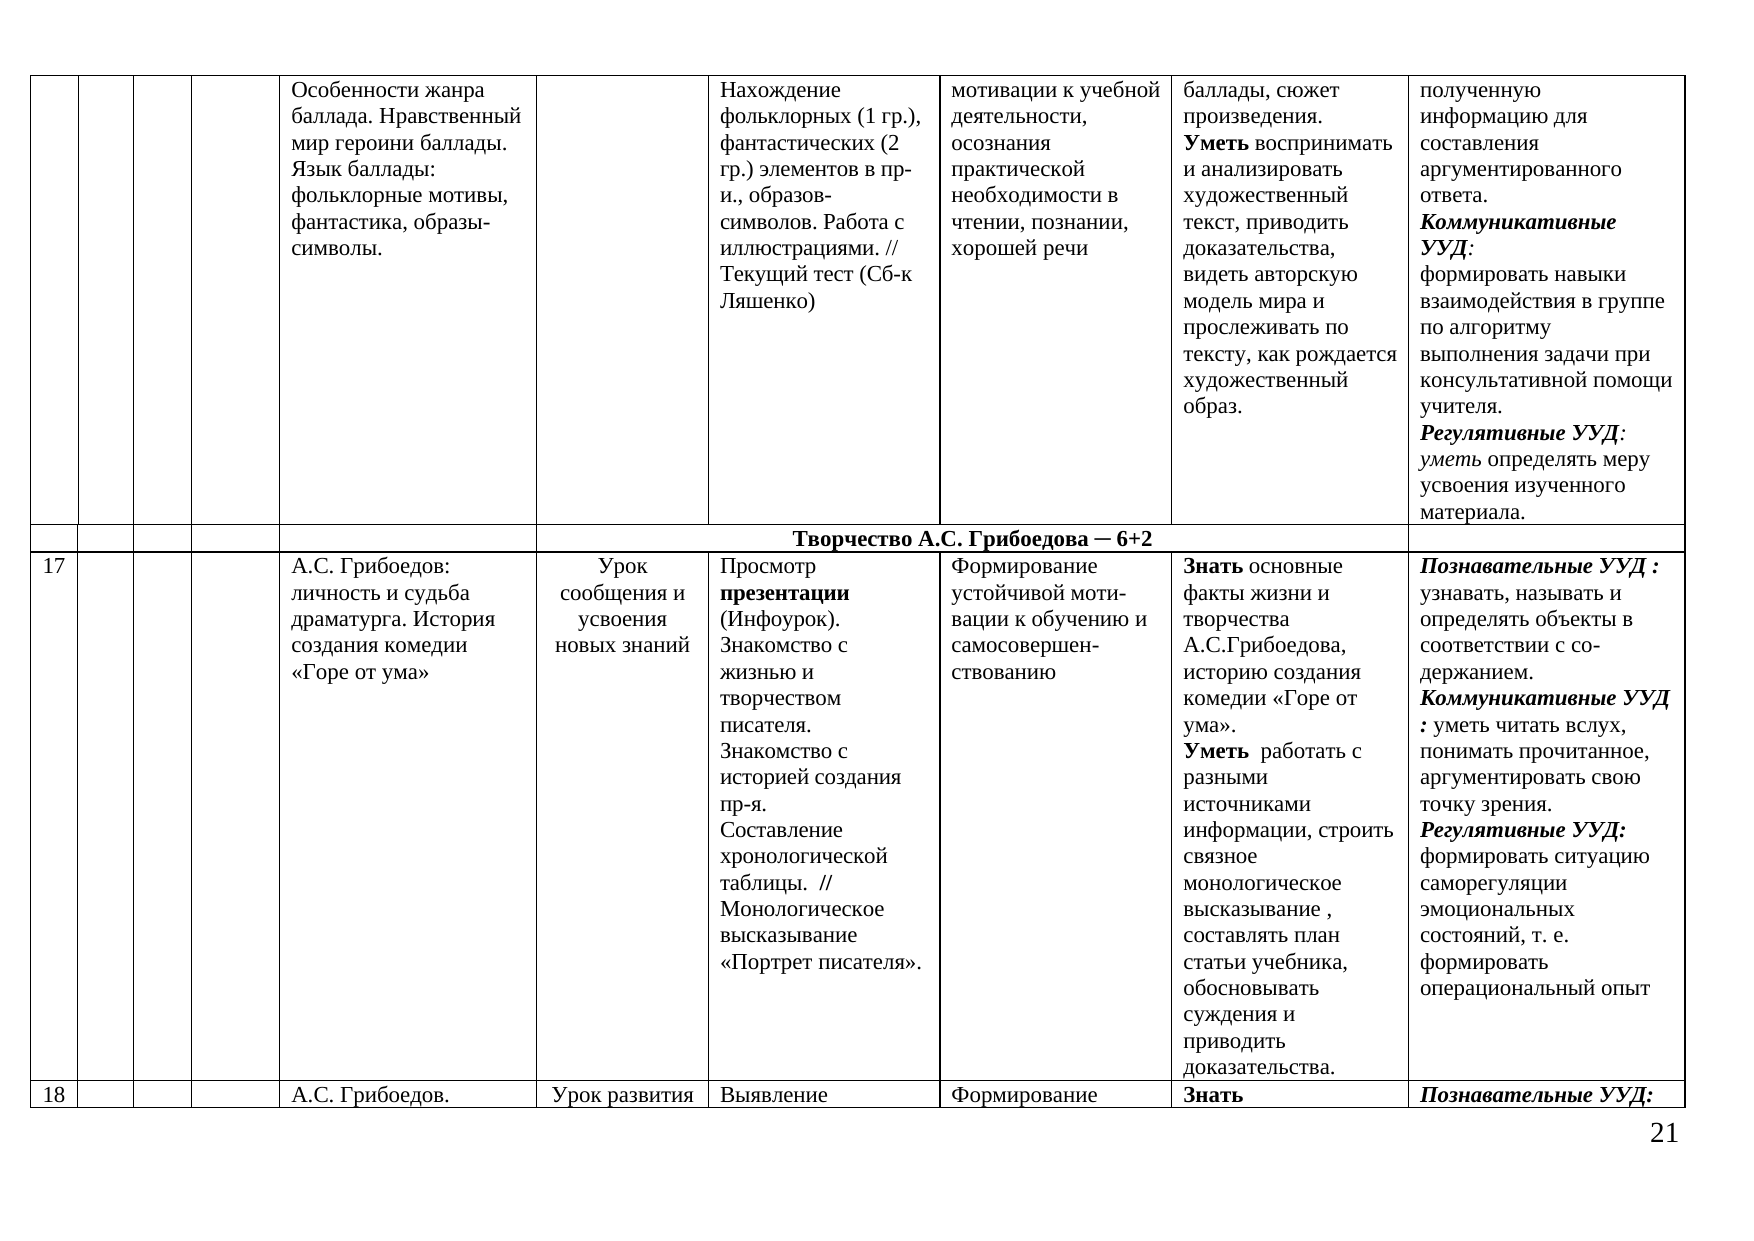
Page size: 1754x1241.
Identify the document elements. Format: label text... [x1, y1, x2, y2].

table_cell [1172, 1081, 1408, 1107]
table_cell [280, 76, 536, 524]
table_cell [709, 76, 939, 524]
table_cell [941, 1081, 1171, 1107]
table_cell Творчество А.С. Грибоедова ─ 6+2 [537, 525, 1408, 551]
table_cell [941, 76, 1171, 524]
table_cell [537, 1081, 708, 1107]
table_cell [280, 525, 536, 551]
table_cell Формирование устойчивой мотивации к обучению и самосовершенствованию [941, 553, 1171, 1079]
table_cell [1172, 76, 1408, 524]
table_cell Знать основные факты жизни и творчества А.С.Грибоедова, историю создания комедии «Горе от ума». Уметь работать с разными источниками информации, строить связное монологическое высказывание , составлять план статьи учебника, обосновывать суждения и приводить доказательства. [1172, 553, 1408, 1079]
table_cell Просмотр презентации (Инфоурок). Знакомство с жизнью и творчеством писателя. Знакомство с историей создания пр-я. Составление хронологической таблицы. // Монологическое высказывание «Портрет писателя». [709, 553, 939, 1079]
table_cell 17 [31, 553, 77, 1079]
table_cell [78, 553, 133, 1079]
table_cell 16 [31, 76, 78, 524]
table_cell [78, 1081, 133, 1107]
table_cell А.С. Грибоедов: личность и судьба драматурга. История создания комедии «Горе от ума» [280, 553, 536, 1079]
table_cell [78, 525, 133, 551]
table_cell [134, 553, 191, 1079]
table_cell 18 [31, 1081, 77, 1107]
table_cell [134, 1081, 191, 1107]
table_cell [134, 76, 191, 524]
table_cell [134, 525, 191, 551]
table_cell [1409, 76, 1684, 524]
table_cell [192, 553, 279, 1079]
table_cell [192, 525, 279, 551]
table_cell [709, 1081, 939, 1107]
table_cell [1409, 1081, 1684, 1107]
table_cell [537, 76, 708, 524]
table_cell [79, 76, 133, 524]
table_cell Познавательные УУД : узнавать, называть и определять объекты в соответствии с содержанием. Коммуникативные УУД : уметь читать вслух, понимать прочитанное, аргументировать свою точку зрения. Регулятивные УУД: формировать ситуацию саморегуляции эмоциональных состояний, т. е. формировать операциональный опыт [1409, 553, 1684, 1079]
table_cell [192, 1081, 279, 1107]
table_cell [280, 1081, 536, 1107]
table_cell [192, 76, 279, 524]
table_cell [1409, 525, 1684, 551]
table_cell Урок сообщения и усвоения новых знаний [537, 553, 708, 1079]
table_cell [31, 525, 77, 551]
